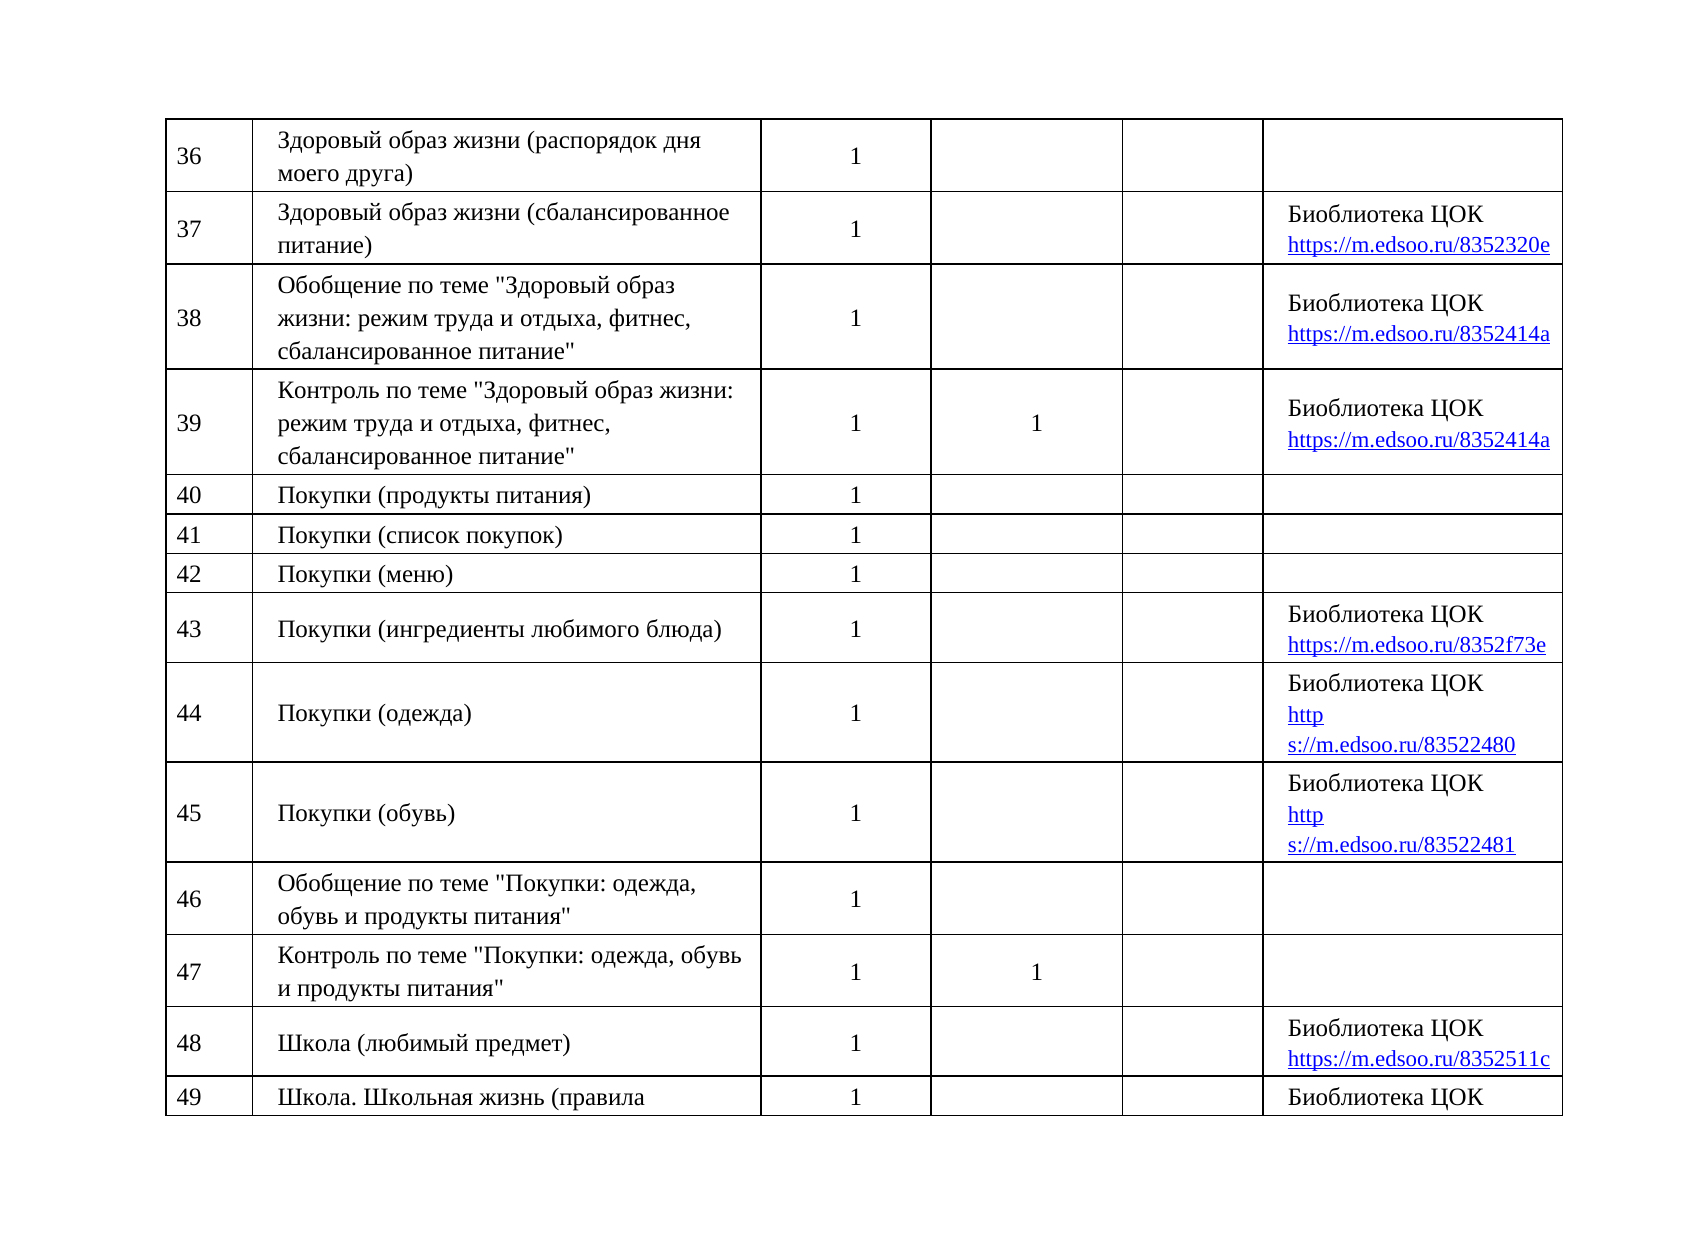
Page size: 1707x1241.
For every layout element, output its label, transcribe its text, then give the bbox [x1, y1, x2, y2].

table_cell [1123, 370, 1262, 474]
table_cell [932, 763, 1122, 861]
table_cell Покупки (ингредиенты любимого блюда) [253, 593, 760, 661]
table_cell 1 [762, 935, 930, 1006]
table_cell 49 [167, 1077, 252, 1115]
table_cell Контроль по теме "Покупки: одежда, обувь и продукты питания" [253, 935, 760, 1006]
table_cell Контроль по теме "Здоровый образ жизни: режим труда и отдыха, фитнес, сбалансированное питание" [253, 370, 760, 474]
table_cell [1123, 192, 1262, 263]
table_cell 47 [167, 935, 252, 1006]
table_cell 1 [762, 370, 930, 474]
table_cell Биоблиотека ЦОК https://m.edsoo.ru/8352320e [1264, 192, 1562, 263]
table_cell 38 [167, 265, 252, 368]
table_cell [932, 663, 1122, 761]
table_cell 41 [167, 515, 252, 552]
table_cell 1 [762, 120, 930, 191]
table_cell [1123, 120, 1262, 191]
table_cell 39 [167, 370, 252, 474]
table_cell 1 [762, 554, 930, 592]
table_cell Биоблиотека ЦОК https://m.edsoo.ru/8352511c [1264, 1007, 1562, 1075]
table_cell [932, 554, 1122, 592]
table_cell 1 [932, 370, 1122, 474]
table_cell Здоровый образ жизни (сбалансированное питание) [253, 192, 760, 263]
table_cell [1264, 935, 1562, 1006]
table_cell 42 [167, 554, 252, 592]
table_cell [932, 515, 1122, 552]
table_cell [932, 593, 1122, 661]
table_cell Покупки (список покупок) [253, 515, 760, 552]
table_cell [932, 1077, 1122, 1115]
table_cell 1 [762, 663, 930, 761]
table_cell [253, 1077, 760, 1115]
table_cell 1 [762, 593, 930, 661]
table_cell Здоровый образ жизни (распорядок дня моего друга) [253, 120, 760, 191]
table_cell [932, 475, 1122, 513]
table_cell [1264, 515, 1562, 552]
table_cell 1 [762, 763, 930, 861]
table_cell [1123, 515, 1262, 552]
table_cell Обобщение по теме "Здоровый образ жизни: режим труда и отдыха, фитнес, сбалансированное питание" [253, 265, 760, 368]
table_cell [1123, 663, 1262, 761]
table_cell [1123, 475, 1262, 513]
table_cell [932, 120, 1122, 191]
table_cell 37 [167, 192, 252, 263]
table_cell 45 [167, 763, 252, 861]
table_cell 1 [762, 1007, 930, 1075]
table_cell Биоблиотека ЦОК https://m.edsoo.ru/8352414a [1264, 370, 1562, 474]
table_cell 43 [167, 593, 252, 661]
table_cell Биоблиотека ЦОК https://m.edsoo.ru/8352f73e [1264, 593, 1562, 661]
table_cell [932, 863, 1122, 933]
table_cell Школа (любимый предмет) [253, 1007, 760, 1075]
table_cell 1 [762, 192, 930, 263]
table_cell [1123, 935, 1262, 1006]
table_cell [1264, 120, 1562, 191]
table_cell Биоблиотека ЦОК https://m.edsoo.ru/8352414a [1264, 265, 1562, 368]
table_cell 48 [167, 1007, 252, 1075]
table_cell [1123, 593, 1262, 661]
table_cell [932, 192, 1122, 263]
table_cell Покупки (меню) [253, 554, 760, 592]
table_cell [1264, 863, 1562, 933]
table_cell [1123, 763, 1262, 861]
table_cell [1123, 1007, 1262, 1075]
table_cell 36 [167, 120, 252, 191]
table_cell 1 [762, 475, 930, 513]
table_cell 40 [167, 475, 252, 513]
table_cell [1123, 863, 1262, 933]
table_cell 46 [167, 863, 252, 933]
table_cell Покупки (одежда) [253, 663, 760, 761]
table_cell Обобщение по теме "Покупки: одежда, обувь и продукты питания" [253, 863, 760, 933]
table_cell [1264, 554, 1562, 592]
table_cell 1 [932, 935, 1122, 1006]
table_cell 1 [762, 515, 930, 552]
table_cell 1 [762, 1077, 930, 1115]
table_cell 1 [762, 863, 930, 933]
table_cell Биоблиотека ЦОК https://m.edsoo.ru/83522481 [1264, 763, 1562, 861]
table_cell [1264, 475, 1562, 513]
table_cell [1123, 554, 1262, 592]
table_cell [932, 265, 1122, 368]
table_cell [932, 1007, 1122, 1075]
table_cell 44 [167, 663, 252, 761]
table_cell [1123, 1077, 1262, 1115]
table_cell Покупки (обувь) [253, 763, 760, 861]
table_cell Биоблиотека ЦОК https://m.edsoo.ru/83522480 [1264, 663, 1562, 761]
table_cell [1264, 1077, 1562, 1115]
table_cell 1 [762, 265, 930, 368]
table_cell [1123, 265, 1262, 368]
table_cell Покупки (продукты питания) [253, 475, 760, 513]
